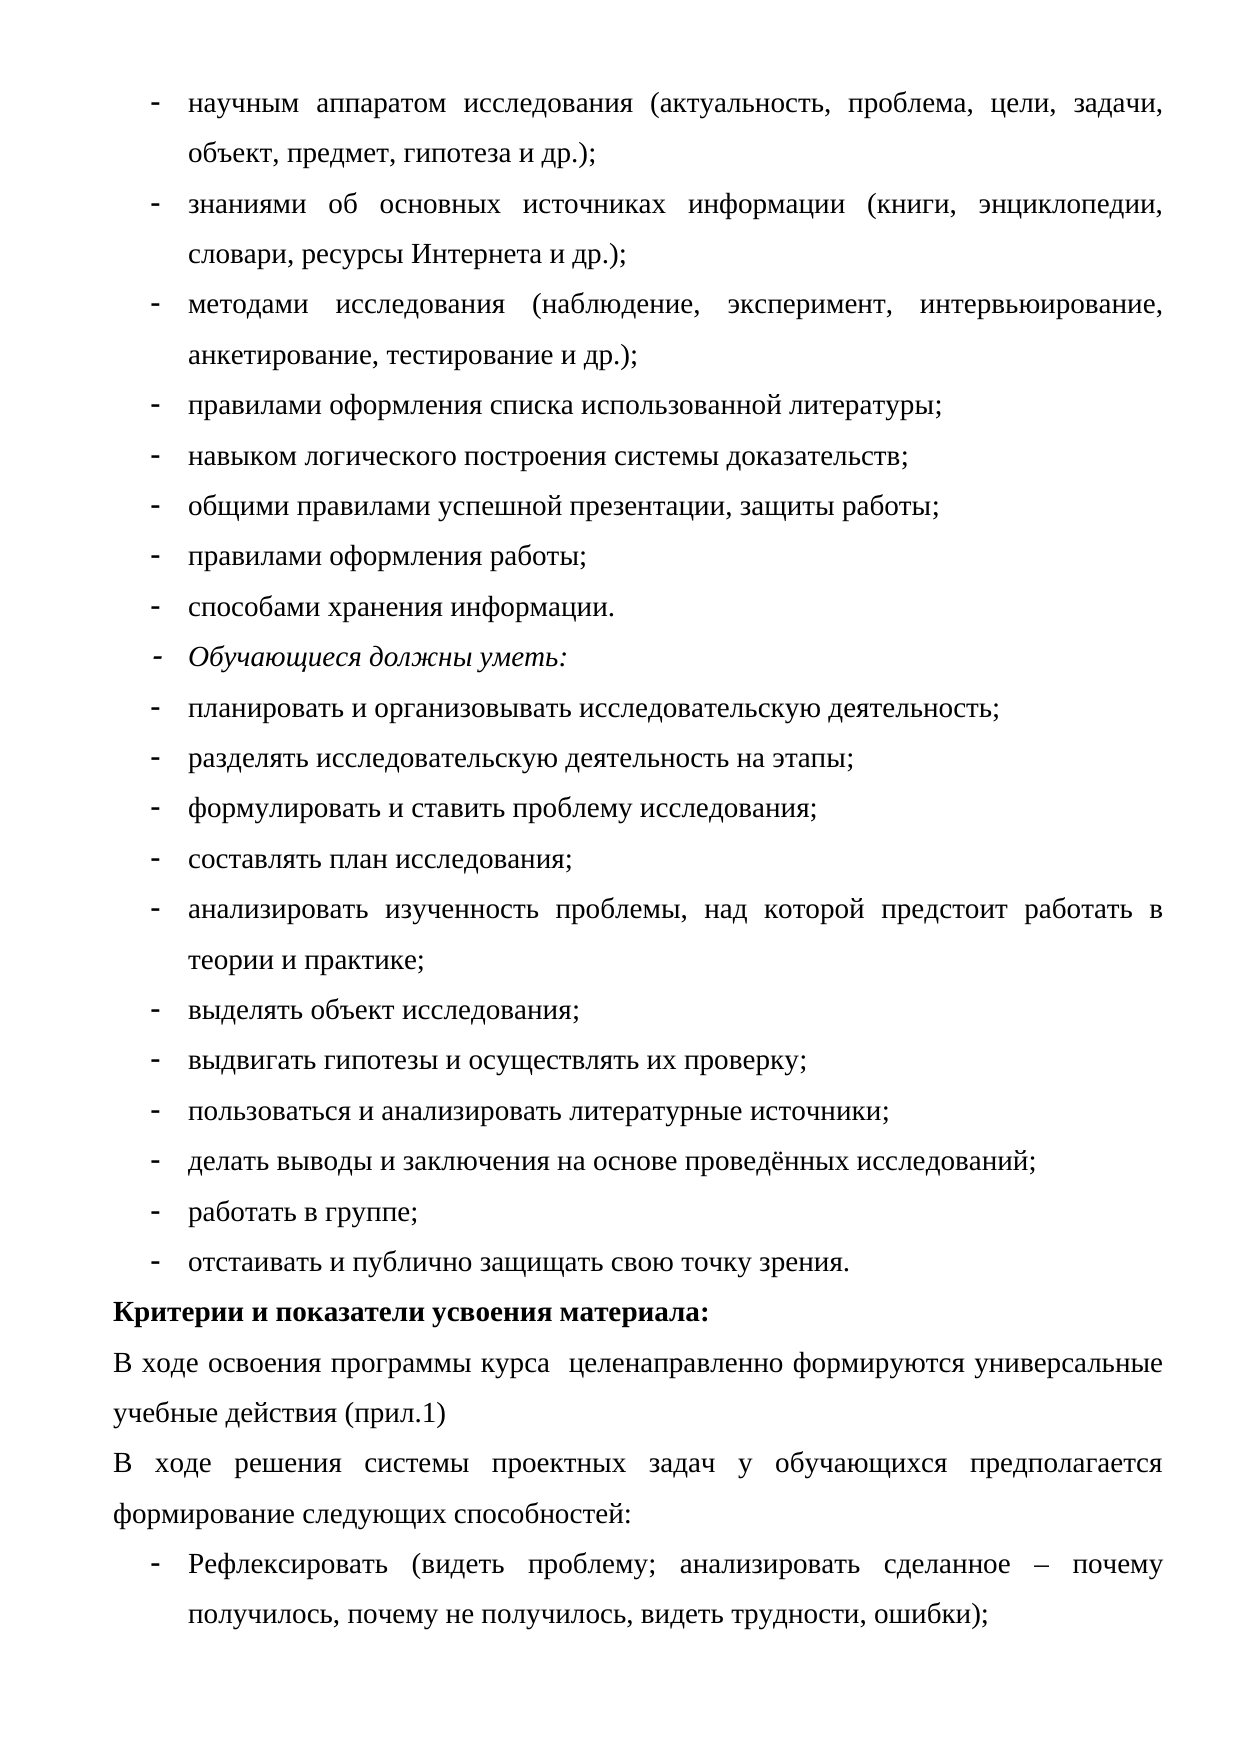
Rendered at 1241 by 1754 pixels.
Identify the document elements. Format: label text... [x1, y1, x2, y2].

list анализировать изученность проблемы, над которой предстоит работать в теории и практике; [150, 891, 1164, 975]
list планировать и организовывать исследовательскую деятельность; [150, 690, 1164, 723]
list формулировать и ставить проблему исследования; [150, 791, 1164, 824]
list работать в группе; [150, 1194, 1164, 1227]
list пользоваться и анализировать литературные источники; [150, 1093, 1164, 1127]
list выделять объект исследования; [150, 992, 1164, 1026]
list знаниями об основных источниках информации (книги, энциклопедии, словари, ресурсы Интернета и др.); [150, 186, 1164, 270]
list составлять план исследования; [150, 841, 1164, 874]
list навыком логического построения системы доказательств; [150, 438, 1164, 471]
list правилами оформления работы; [150, 538, 1164, 572]
list способами хранения информации. [150, 589, 1164, 622]
text В ходе освоения программы курса целенаправленно формируются универсальные учебные действия (прил.1) [113, 1345, 1164, 1429]
list Обучающиеся должны уметь: [150, 639, 1164, 673]
text Критерии и показатели усвоения материала: [113, 1294, 1164, 1328]
list Рефлексировать (видеть проблему; анализировать сделанное – почему получилось, почему не получилось, видеть трудности, ошибки); [150, 1546, 1164, 1630]
list отстаивать и публично защищать свою точку зрения. [150, 1244, 1164, 1278]
list научным аппаратом исследования (актуальность, проблема, цели, задачи, объект, предмет, гипотеза и др.); [150, 85, 1164, 169]
list общими правилами успешной презентации, защиты работы; [150, 488, 1164, 522]
text В ходе решения системы проектных задач у обучающихся предполагается формирование следующих способностей: [113, 1446, 1164, 1529]
list методами исследования (наблюдение, эксперимент, интервьюирование, анкетирование, тестирование и др.); [150, 286, 1164, 370]
list разделять исследовательскую деятельность на этапы; [150, 740, 1164, 774]
list делать выводы и заключения на основе проведённых исследований; [150, 1143, 1164, 1177]
list правилами оформления списка использованной литературы; [150, 387, 1164, 421]
list выдвигать гипотезы и осуществлять их проверку; [150, 1042, 1164, 1076]
